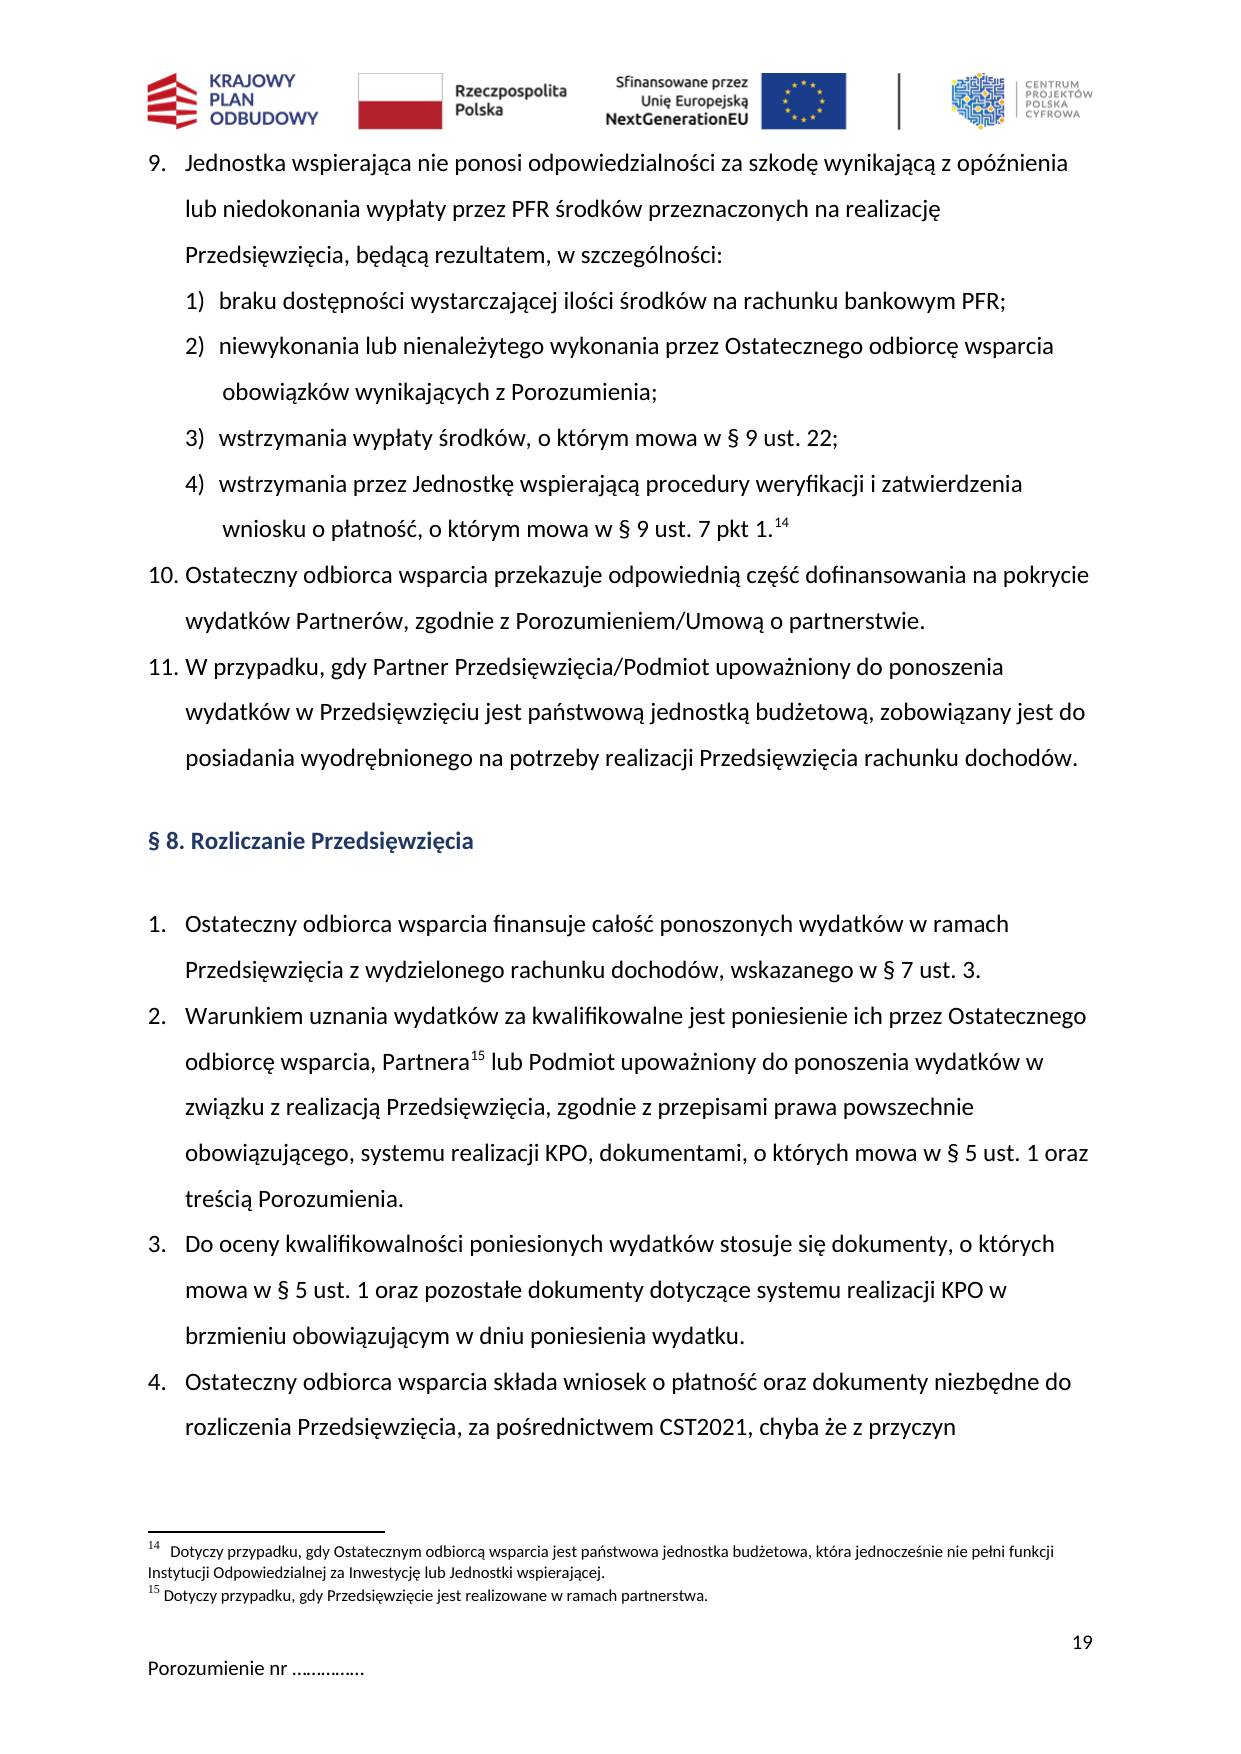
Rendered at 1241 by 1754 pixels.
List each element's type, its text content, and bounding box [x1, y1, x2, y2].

subtitle § 8. Rozliczanie Przedsięwzięcia [148, 825, 1093, 856]
picture [147, 73, 1093, 130]
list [148, 1366, 1093, 1442]
list Do oceny kwalifikowalności poniesionych wydatków stosuje się dokumenty, o których mowa w § 5 ust. 1 oraz pozostałe dokumenty dotyczące systemu realizacji KPO w brzmieniu obowiązującym w dniu poniesienia wydatku. [148, 1229, 1093, 1351]
list Ostateczny odbiorca wsparcia finansuje całość ponoszonych wydatków w ramach Przedsięwzięcia z wydzielonego rachunku dochodów, wskazanego w § 7 ust. 3. [148, 908, 1093, 985]
list braku dostępności wystarczającej ilości środków na rachunku bankowym PFR; [185, 285, 1093, 315]
list Ostateczny odbiorca wsparcia przekazuje odpowiednią część dofinansowania na pokrycie wydatków Partnerów, zgodnie z Porozumieniem/Umową o partnerstwie. [148, 559, 1093, 635]
list niewykonania lub nienależytego wykonania przez Ostatecznego odbiorcę wsparcia obowiązków wynikających z Porozumienia; [185, 331, 1093, 407]
list W przypadku, gdy Partner Przedsięwzięcia/Podmiot upoważniony do ponoszenia wydatków w Przedsięwzięciu jest państwową jednostką budżetową, zobowiązany jest do posiadania wyodrębnionego na potrzeby realizacji Przedsięwzięcia rachunku dochodów. [148, 651, 1093, 773]
list wstrzymania wypłaty środków, o którym mowa w § 9 ust. 22; [185, 422, 1093, 452]
list Jednostka wspierająca nie ponosi odpowiedzialności za szkodę wynikającą z opóźnienia lub niedokonania wypłaty przez PFR środków przeznaczonych na realizację Przedsięwzięcia, będącą rezultatem, w szczególności: [148, 148, 1093, 269]
list wstrzymania przez Jednostkę wspierającą procedury weryfikacji i zatwierdzenia wniosku o płatność, o którym mowa w § 9 ust. 7 pkt 1. [185, 468, 1093, 544]
list Warunkiem uznania wydatków za kwalifikowalne jest poniesienie ich przez Ostatecznego odbiorcę wsparcia, Partnera lub Podmiot upoważniony do ponoszenia wydatków w związku z realizacją Przedsięwzięcia, zgodnie z przepisami prawa powszechnie obowiązującego, systemu realizacji KPO, dokumentami, o których mowa w § 5 ust. 1 oraz treścią Porozumienia. [148, 1000, 1093, 1213]
